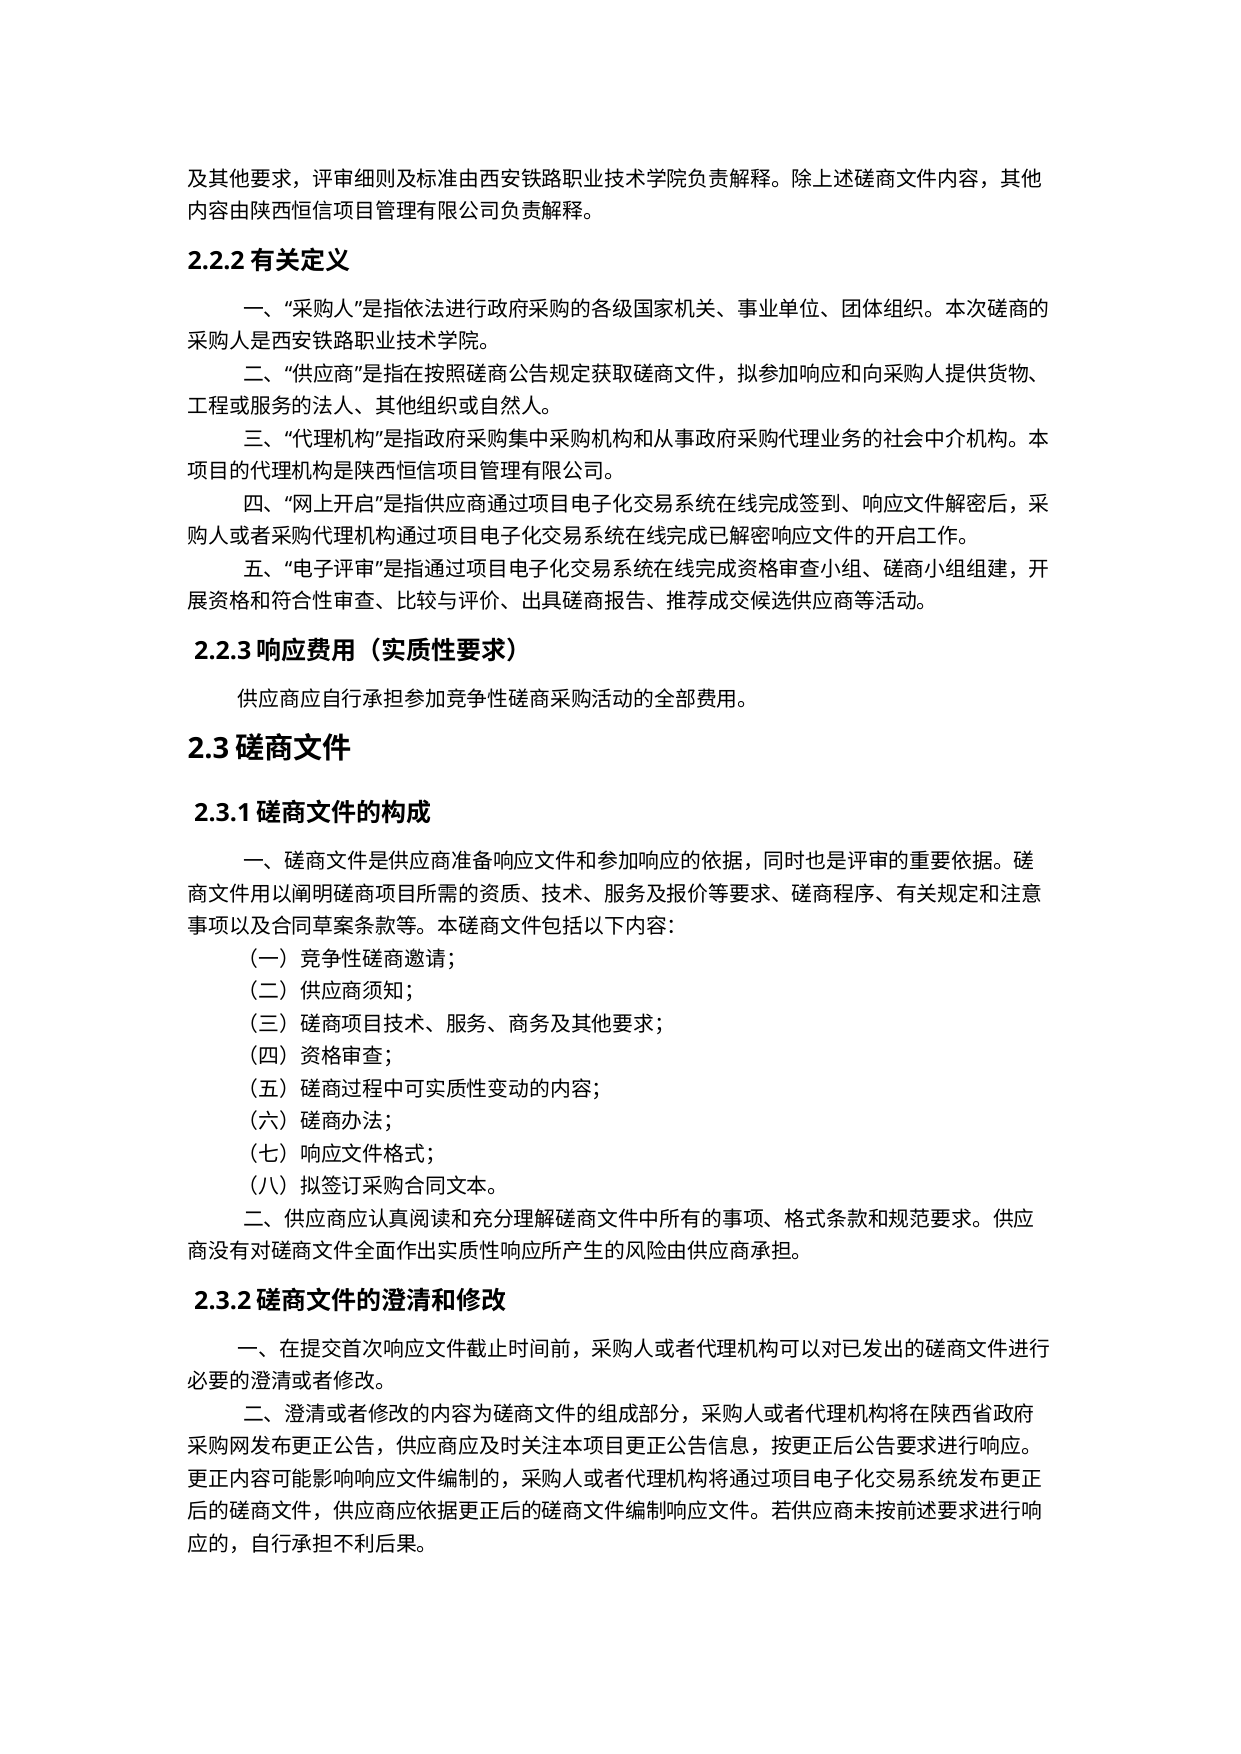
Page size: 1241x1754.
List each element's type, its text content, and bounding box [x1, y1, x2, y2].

text 供应商应自行承担参加竞争性磋商采购活动的全部费用。 [187, 682, 1053, 714]
text （三）磋商项目技术、服务、商务及其他要求； [187, 1007, 1053, 1039]
text （一）竞争性磋商邀请； [187, 942, 1053, 974]
text 2.3.2磋商文件的澄清和修改 [187, 1267, 1053, 1332]
text 五、“电子评审”是指通过项目电子化交易系统在线完成资格审查小组、磋商小组组建，开展资格和符合性审查、比较与评价、出具磋商报告、推荐成交候选供应商等活动。 [187, 552, 1053, 617]
text （五）磋商过程中可实质性变动的内容； [187, 1072, 1053, 1104]
text 二、供应商应认真阅读和充分理解磋商文件中所有的事项、格式条款和规范要求。供应商没有对磋商文件全面作出实质性响应所产生的风险由供应商承担。 [187, 1202, 1053, 1267]
text 2.2.3响应费用（实质性要求） [187, 617, 1053, 682]
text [187, 162, 1053, 227]
text 四、“网上开启”是指供应商通过项目电子化交易系统在线完成签到、响应文件解密后，采购人或者采购代理机构通过项目电子化交易系统在线完成已解密响应文件的开启工作。 [187, 487, 1053, 552]
text （四）资格审查； [187, 1039, 1053, 1072]
text 2.2.2有关定义 [187, 227, 1053, 292]
text 一、磋商文件是供应商准备响应文件和参加响应的依据，同时也是评审的重要依据。磋商文件用以阐明磋商项目所需的资质、技术、服务及报价等要求、磋商程序、有关规定和注意事项以及合同草案条款等。本磋商文件包括以下内容： [187, 844, 1053, 942]
text 二、“供应商”是指在按照磋商公告规定获取磋商文件，拟参加响应和向采购人提供货物、工程或服务的法人、其他组织或自然人。 [187, 357, 1053, 422]
text 二、澄清或者修改的内容为磋商文件的组成部分，采购人或者代理机构将在陕西省政府采购网发布更正公告，供应商应及时关注本项目更正公告信息，按更正后公告要求进行响应。更正内容可能影响响应文件编制的，采购人或者代理机构将通过项目电子化交易系统发布更正后的磋商文件，供应商应依据更正后的磋商文件编制响应文件。若供应商未按前述要求进行响应的，自行承担不利后果。 [187, 1397, 1053, 1559]
text 2.3.1磋商文件的构成 [187, 779, 1053, 844]
text （八）拟签订采购合同文本。 [187, 1169, 1053, 1202]
text （六）磋商办法； [187, 1104, 1053, 1137]
text 2.3磋商文件 [187, 714, 1053, 779]
text 三、“代理机构”是指政府采购集中采购机构和从事政府采购代理业务的社会中介机构。本项目的代理机构是陕西恒信项目管理有限公司。 [187, 422, 1053, 487]
text 一、在提交首次响应文件截止时间前，采购人或者代理机构可以对已发出的磋商文件进行必要的澄清或者修改。 [187, 1332, 1053, 1397]
text 一、“采购人”是指依法进行政府采购的各级国家机关、事业单位、团体组织。本次磋商的采购人是西安铁路职业技术学院。 [187, 292, 1053, 357]
text （二）供应商须知； [187, 974, 1053, 1007]
text （七）响应文件格式； [187, 1137, 1053, 1169]
